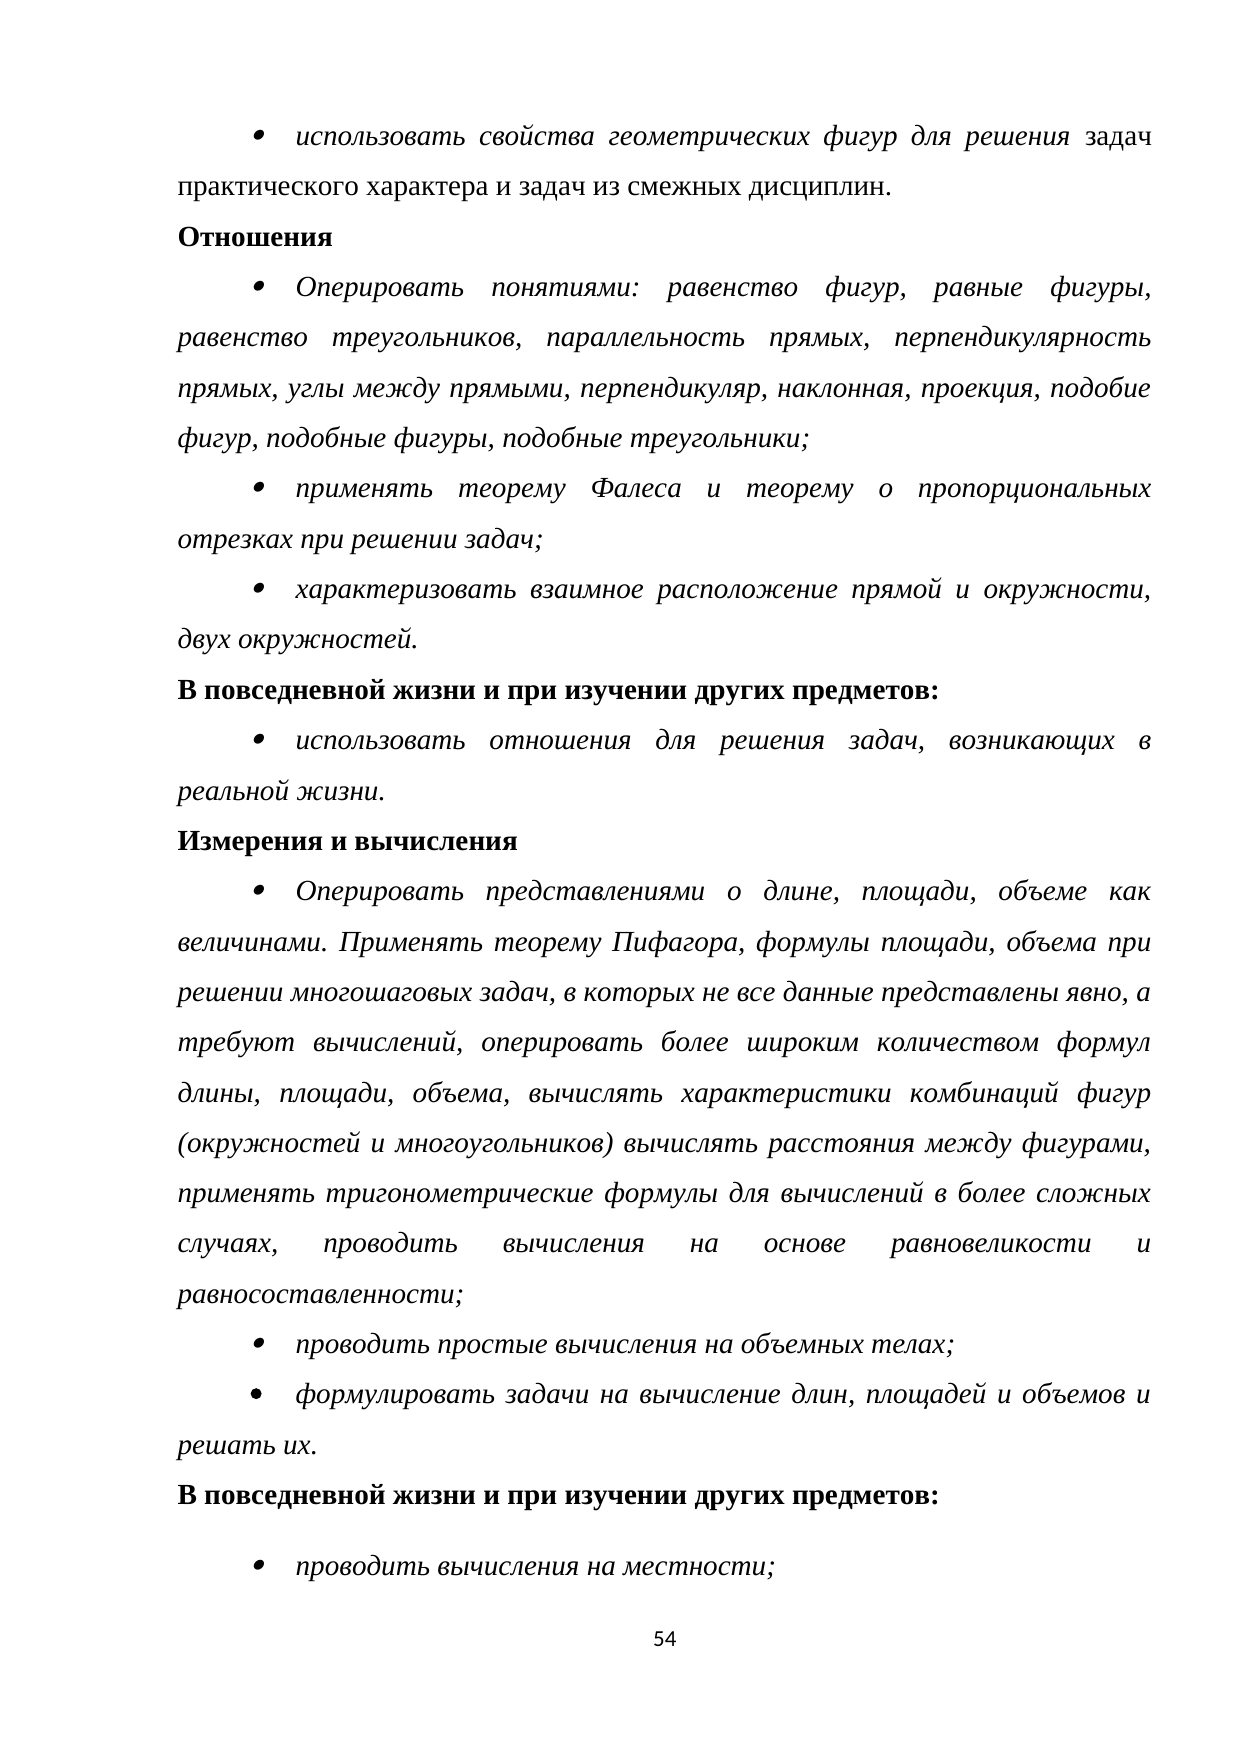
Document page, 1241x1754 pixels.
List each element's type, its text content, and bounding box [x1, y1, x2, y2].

list применять теорему Фалеса и теорему о пропорциональных отрезках при решении задач; [177, 471, 1152, 554]
list Оперировать представлениями о длине, площади, объеме как величинами. Применять теорему Пифагора, формулы площади, объема при решении многошаговых задач, в которых не все данные представлены явно, а требуют вычислений, оперировать более широким количеством формул длины, площади, объема, вычислять характеристики комбинаций фигур (окружностей и многоугольников) вычислять расстояния между фигурами, применять тригонометрические формулы для вычислений в более сложных случаях, проводить вычисления на основе равновеликости и равносоставленности; [177, 873, 1152, 1309]
list использовать отношения для решения задач, возникающих в реальной жизни. [177, 722, 1152, 806]
list В повседневной жизни и при изучении других предметов: [177, 672, 1152, 706]
list проводить простые вычисления на объемных телах; [177, 1326, 1152, 1360]
list формулировать задачи на вычисление длин, площадей и объемов и решать их. [177, 1377, 1152, 1461]
text В повседневной жизни и при изучении других предметов: [177, 1477, 1152, 1511]
list Оперировать понятиями: равенство фигур, равные фигуры, равенство треугольников, параллельность прямых, перпендикулярность прямых, углы между прямыми, перпендикуляр, наклонная, проекция, подобие фигур, подобные фигуры, подобные треугольники; [177, 269, 1152, 454]
text Измерения и вычисления [177, 823, 1152, 857]
list характеризовать взаимное расположение прямой и окружности, двух окружностей. [177, 571, 1152, 655]
list использовать свойства геометрических фигур для решения задач практического характера и задач из смежных дисциплин. [177, 118, 1152, 202]
text Отношения [177, 219, 1152, 252]
list проводить вычисления на местности; [177, 1548, 1152, 1582]
